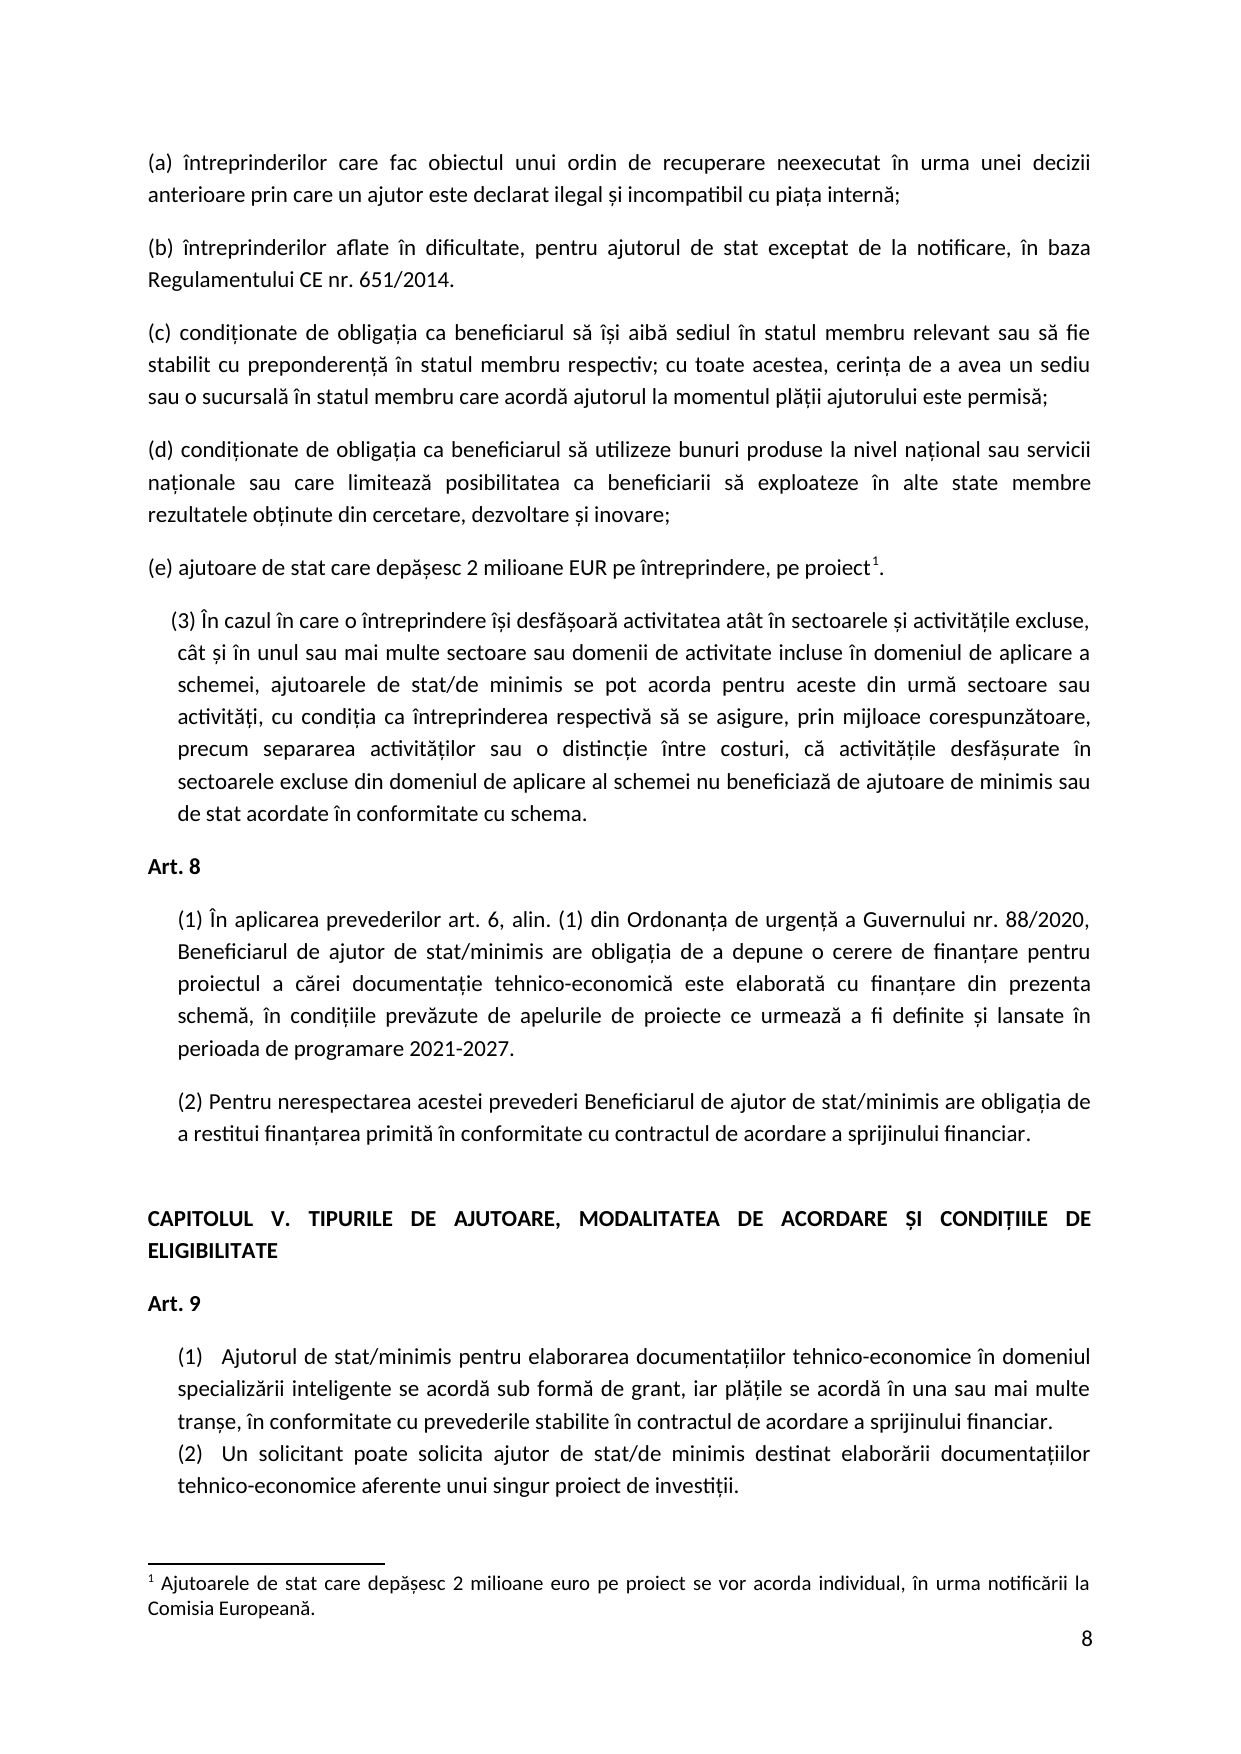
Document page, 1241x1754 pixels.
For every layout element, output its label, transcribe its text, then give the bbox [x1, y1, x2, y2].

text (2) Pentru nerespectarea acestei prevederi Beneficiarul de ajutor de stat/minimis are obligația de a restitui finanțarea primită în conformitate cu contractul de acordare a sprijinului financiar. [177, 1087, 1093, 1147]
text (c) condiționate de obligația ca beneficiarul să își aibă sediul în statul membru relevant sau să fie stabilit cu preponderență în statul membru respectiv; cu toate acestea, cerința de a avea un sediu sau o sucursală în statul membru care acordă ajutorul la momentul plății ajutorului este permisă; [148, 318, 1093, 410]
text CAPITOLUL V. TIPURILE DE AJUTOARE, MODALITATEA DE ACORDARE ȘI CONDIȚIILE DE ELIGIBILITATE [148, 1204, 1093, 1264]
text (b) întreprinderilor aflate în dificultate, pentru ajutorul de stat exceptat de la notificare, în baza Regulamentului CE nr. 651/2014. [148, 233, 1093, 293]
list Un solicitant poate solicita ajutor de stat/de minimis destinat elaborării documentațiilor tehnico-economice aferente unui singur proiect de investiții. [177, 1439, 1093, 1499]
list Ajutorul de stat/minimis pentru elaborarea documentațiilor tehnico-economice în domeniul specializării inteligente se acordă sub formă de grant, iar plățile se acordă în una sau mai multe tranșe, în conformitate cu prevederile stabilite în contractul de acordare a sprijinului financiar. [177, 1342, 1093, 1435]
text (3) În cazul în care o întreprindere își desfășoară activitatea atât în sectoarele și activitățile excluse, cât și în unul sau mai multe sectoare sau domenii de activitate incluse în domeniul de aplicare a schemei, ajutoarele de stat/de minimis se pot acorda pentru aceste din urmă sectoare sau activități, cu condiția ca întreprinderea respectivă să se asigure, prin mijloace corespunzătoare, precum separarea activităților sau o distincție între costuri, că activitățile desfășurate în sectoarele excluse din domeniul de aplicare al schemei nu beneficiază de ajutoare de minimis sau de stat acordate în conformitate cu schema. [170, 606, 1093, 827]
text Art. 9 [148, 1289, 1093, 1317]
text (1) În aplicarea prevederilor art. 6, alin. (1) din Ordonanța de urgență a Guvernului nr. 88/2020, Beneficiarul de ajutor de stat/minimis are obligația de a depune o cerere de finanțare pentru proiectul a cărei documentație tehnico-economică este elaborată cu finanțare din prezenta schemă, în condițiile prevăzute de apelurile de proiecte ce urmează a fi definite și lansate în perioada de programare 2021-2027. [177, 905, 1093, 1062]
text (e) ajutoare de stat care depășesc 2 milioane EUR pe întreprindere, pe proiect. [148, 553, 1093, 581]
text (d) condiționate de obligația ca beneficiarul să utilizeze bunuri produse la nivel național sau servicii naționale sau care limitează posibilitatea ca beneficiarii să exploateze în alte state membre rezultatele obținute din cercetare, dezvoltare și inovare; [148, 435, 1093, 528]
text Art. 8 [148, 852, 1093, 880]
text (a) întreprinderilor care fac obiectul unui ordin de recuperare neexecutat în urma unei decizii anterioare prin care un ajutor este declarat ilegal și incompatibil cu piața internă; [148, 148, 1093, 208]
